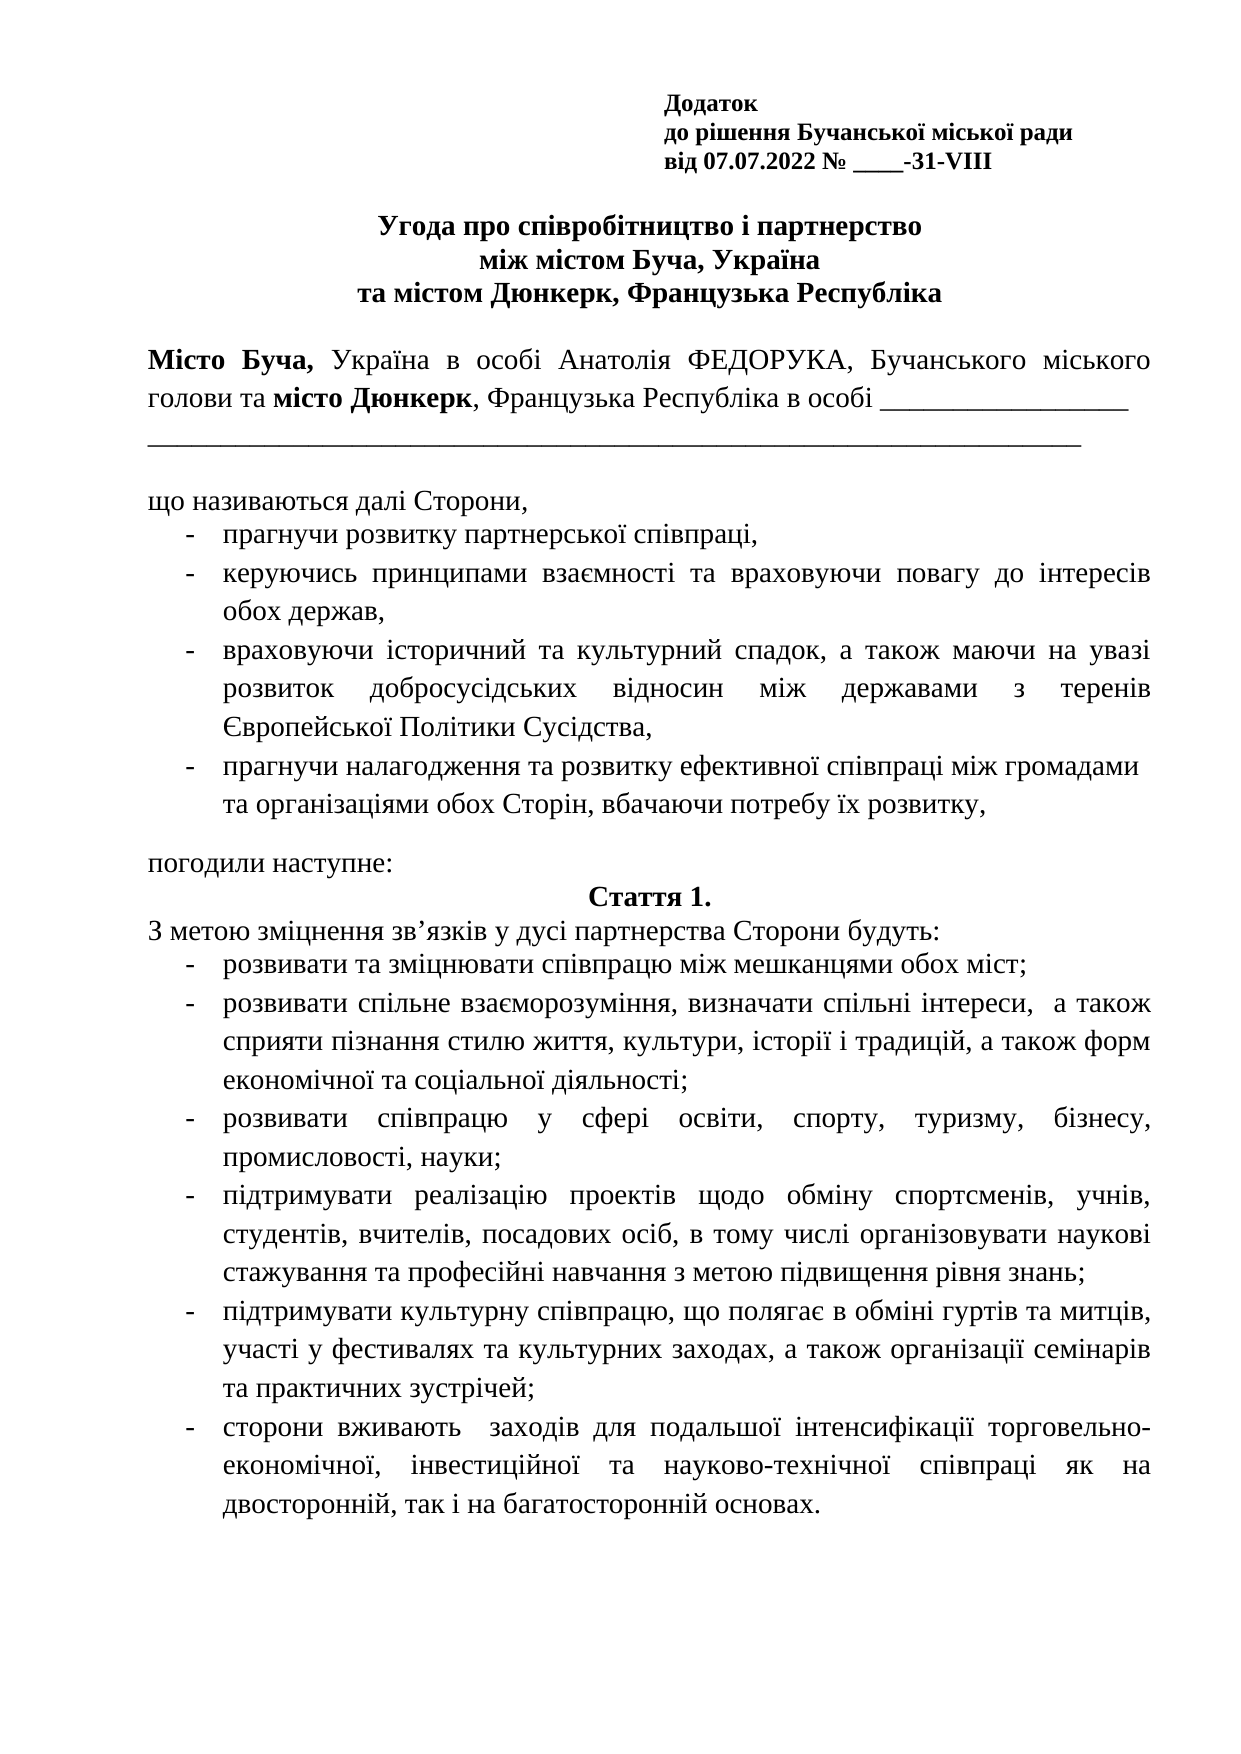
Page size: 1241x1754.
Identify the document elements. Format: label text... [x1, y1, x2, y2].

list керуючись принципами взаємності та враховуючи повагу до інтересів обох держав, [185, 555, 1152, 627]
text між містом Буча, Україна [148, 242, 1152, 275]
text Стаття 1. [148, 879, 1152, 913]
list розвивати спільне взаєморозуміння, визначати спільні інтереси, а також сприяти пізнання стилю життя, культури, історії і традицій, а також форм економічної та соціальної діяльності; [185, 985, 1152, 1095]
list розвивати та зміцнювати співпрацю між мешканцями обох міст; [185, 946, 1152, 980]
text Додаток [148, 88, 1152, 117]
list підтримувати культурну співпрацю, що полягає в обміні гуртів та митців, участі у фестивалях та культурних заходах, а також організації семінарів та практичних зустрічей; [185, 1293, 1152, 1404]
text погодили наступне: [148, 846, 1152, 879]
text та містом Дюнкерк, Французька Республіка [148, 275, 1152, 309]
list враховуючи історичний та культурний спадок, а також маючи на увазі розвиток добросусідських відносин між державами з теренів Європейської Політики Сусідства, [185, 632, 1152, 743]
list прагнучи налагодження та розвитку ефективної співпраці між громадами та організаціями обох Сторін, вбачаючи потребу їх розвитку, [185, 748, 1152, 820]
text З метою зміцнення зв’язків у дусі партнерства Сторони будуть: [148, 913, 1152, 946]
text Місто Буча, Україна в особі Анатолія ФЕДОРУКА, Бучанського міського голови та місто Дюнкерк, Французька Республіка в особі _________________ [148, 342, 1152, 416]
text від 07.07.2022 № ____-31-VIII [148, 146, 1152, 175]
list сторони вживають заходів для подальшої інтенсифікації торговельно-економічної, інвестиційної та науково-технічної співпраці як на двосторонній, так і на багатосторонній основах. [185, 1409, 1152, 1519]
text Угода про співробітництво і партнерство [148, 208, 1152, 242]
text що називаються далі Сторони, [148, 483, 1152, 516]
list підтримувати реалізацію проектів щодо обміну спортсменів, учнів, студентів, вчителів, посадових осіб, в тому числі організовувати наукові стажування та професійні навчання з метою підвищення рівня знань; [185, 1177, 1152, 1288]
list розвивати співпрацю у сфері освіти, спорту, туризму, бізнесу, промисловості, науки; [185, 1100, 1152, 1172]
text до рішення Бучанської міської ради [148, 117, 1152, 146]
list прагнучи розвитку партнерської співпраці, [185, 516, 1152, 550]
text ________________________________________________________________ [148, 416, 1152, 449]
